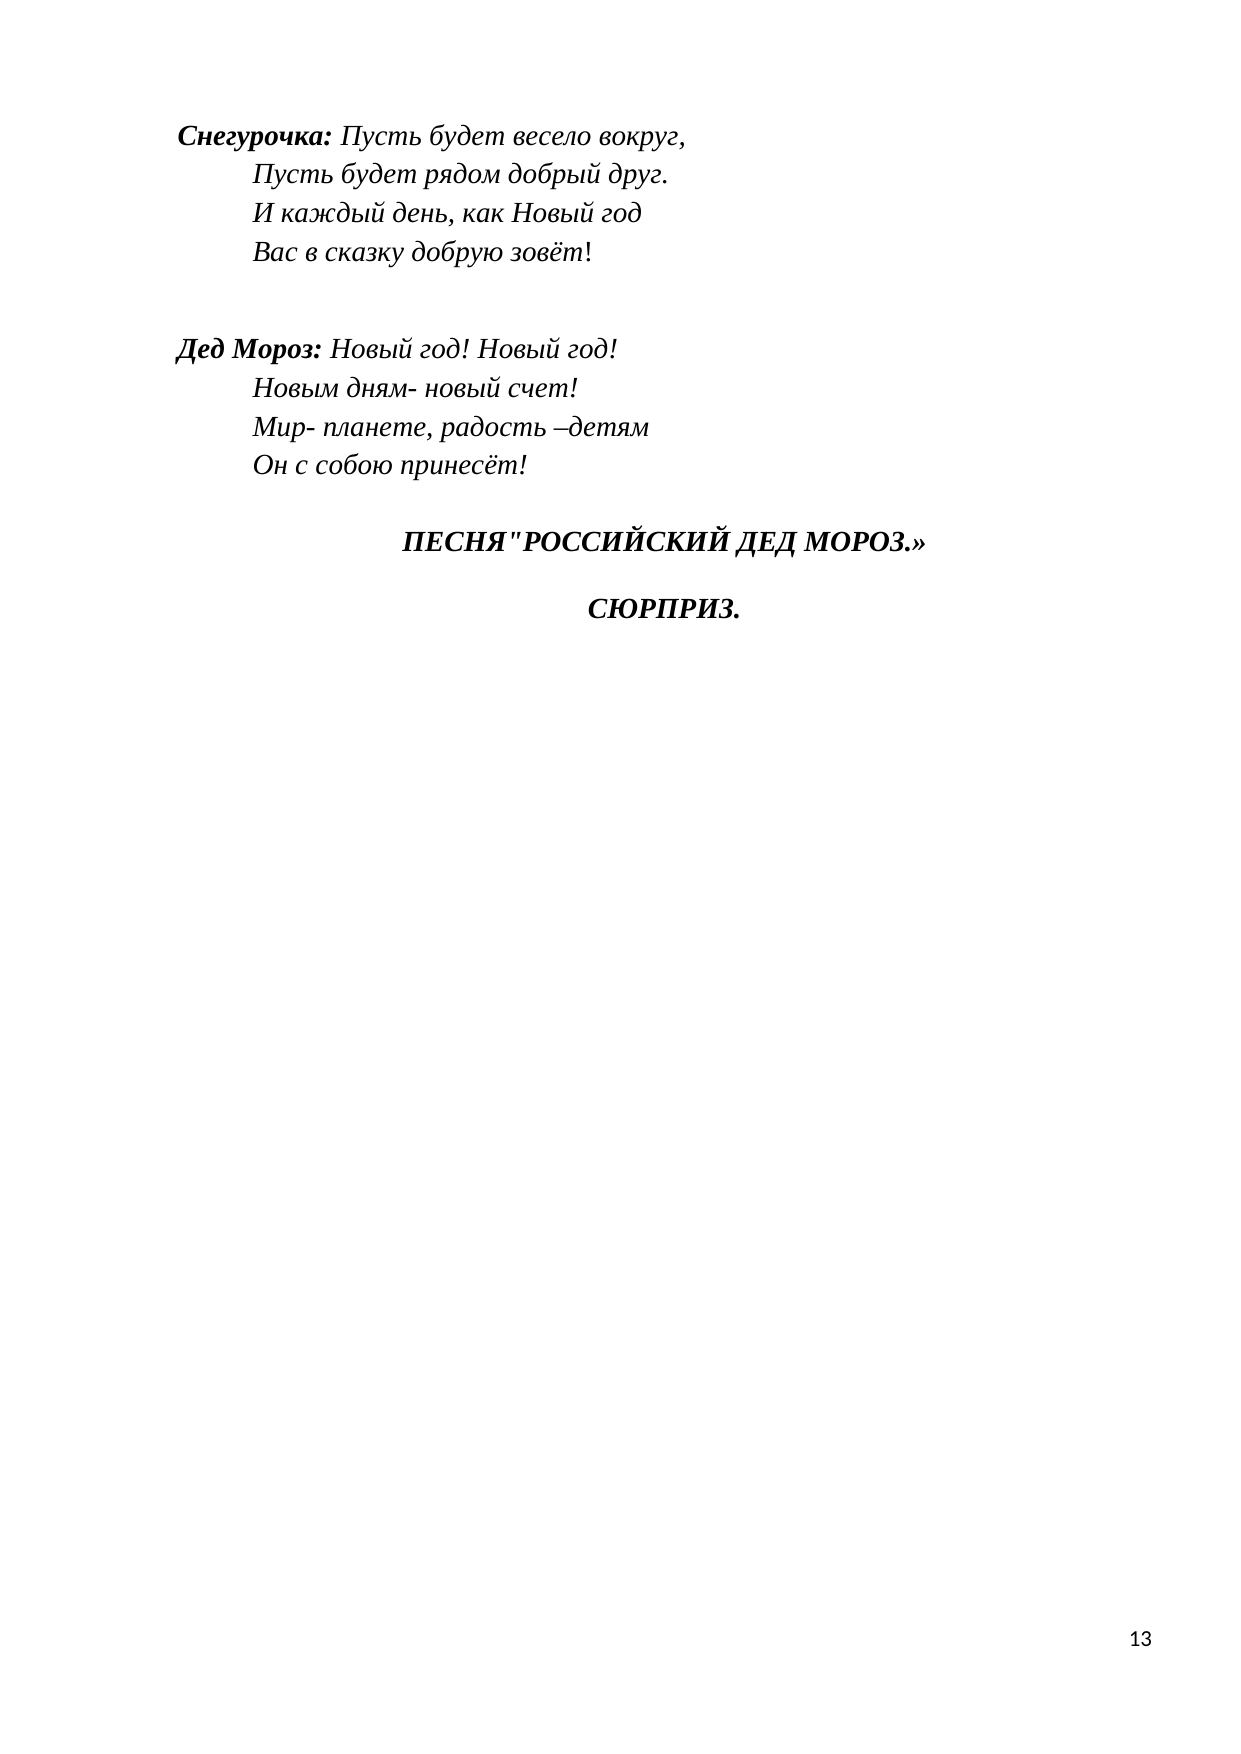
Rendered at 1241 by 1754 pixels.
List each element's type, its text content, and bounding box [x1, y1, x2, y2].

list И каждый день, как Новый год [252, 195, 1152, 229]
text ПЕСНЯ"РОССИЙСКИЙ ДЕД МОРОЗ.» [177, 524, 1152, 558]
text Дед Мороз: Новый год! Новый год! [177, 332, 1152, 365]
list Он с собою принесёт! [252, 447, 1152, 481]
list Вас в сказку добрую зовёт! [252, 234, 1152, 267]
text СЮРПРИЗ. [177, 591, 1152, 625]
text Снегурочка: Пусть будет весело вокруг, [177, 118, 1152, 152]
list Новым дням- новый счет! [252, 370, 1152, 404]
list Пусть будет рядом добрый друг. [252, 157, 1152, 190]
list Мир- планете, радость –детям [252, 409, 1152, 442]
